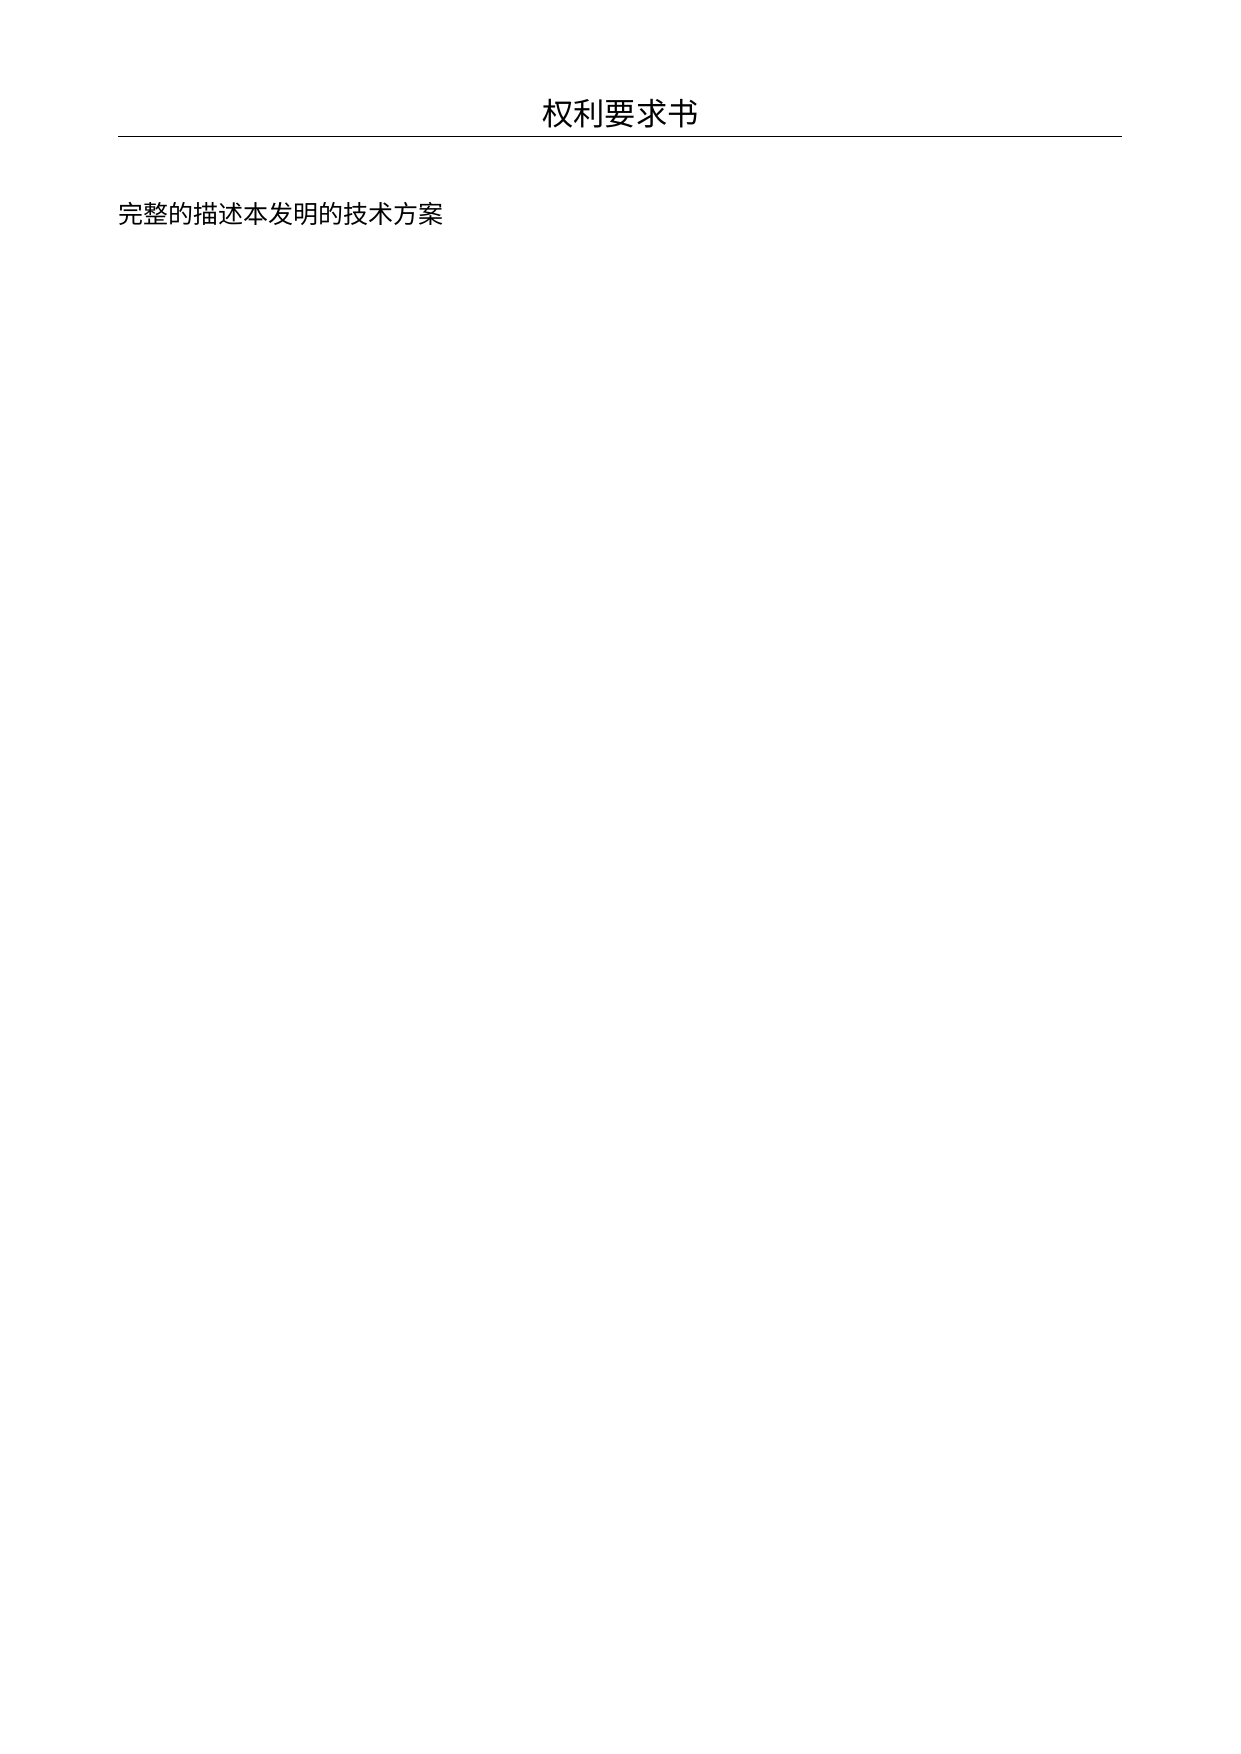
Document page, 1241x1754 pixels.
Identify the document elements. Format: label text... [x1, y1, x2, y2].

text 完整的描述本发明的技术方案 [118, 195, 1122, 231]
